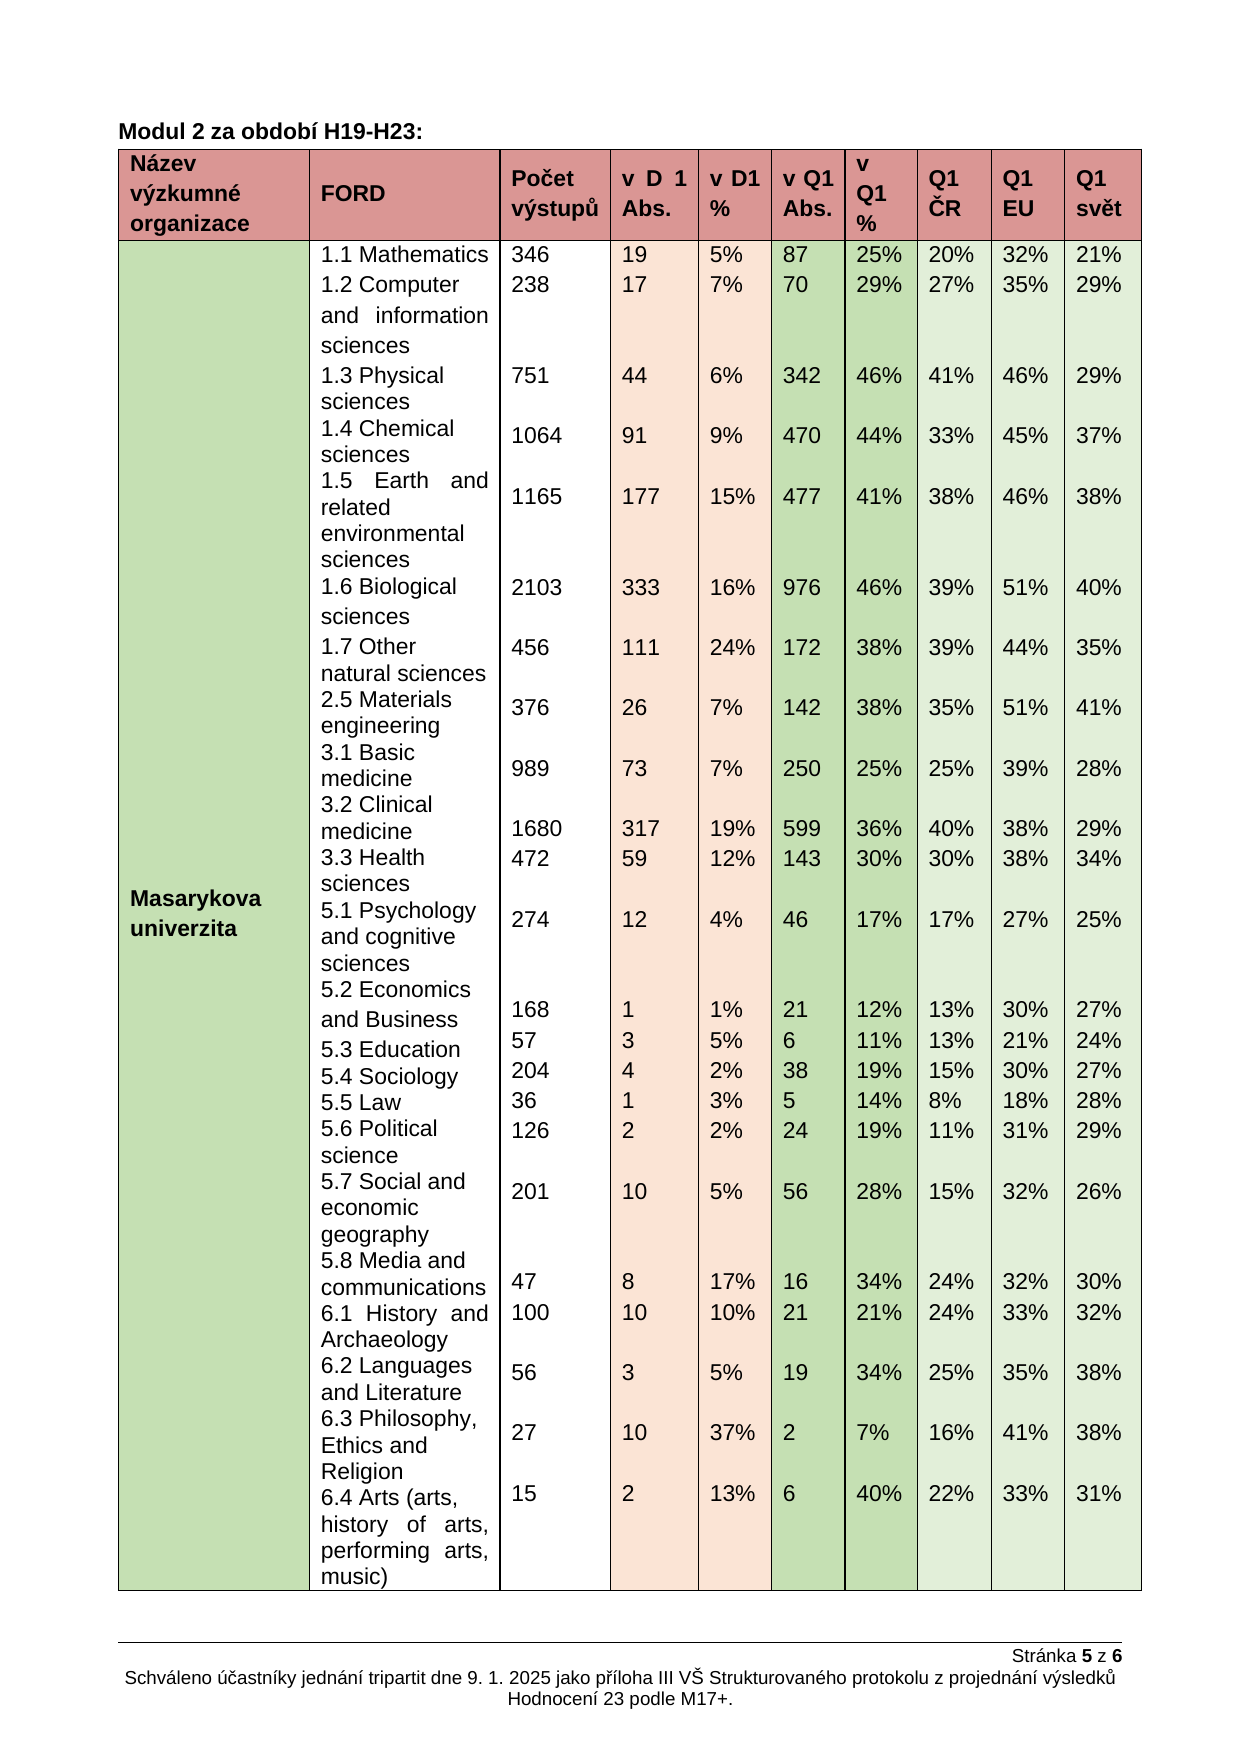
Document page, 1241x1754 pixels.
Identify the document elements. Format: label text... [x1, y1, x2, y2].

table_cell 32% 35% 46% 45% 46% 51% 44% 51% 39% 38% 38% 27% 30% 21% 30% 18% 31% 32% 32% 33% 35% 41% 33% [992, 241, 1064, 1590]
table_header v Q1 Abs. [772, 150, 844, 240]
table_header v D 1 Abs. [611, 150, 698, 240]
table_header Q1 EU [992, 150, 1064, 240]
table_header Q1 ČR [918, 150, 991, 240]
table_cell 1.1 Mathematics 1.2 Computer and information sciences 1.3 Physical sciences 1.4 Chemical sciences 1.5 Earth and related environmental sciences 1.6 Biological sciences 1.7 Other natural sciences 2.5 Materials engineering 3.1 Basic medicine 3.2 Clinical medicine 3.3 Health sciences 5.1 Psychology and cognitive sciences 5.2 Economics and Business 5.3 Education 5.4 Sociology 5.5 Law 5.6 Political science 5.7 Social and economic geography 5.8 Media and communications 6.1 History and Archaeology 6.2 Languages and Literature 6.3 Philosophy, Ethics and Religion 6.4 Arts (arts, history of arts, performing arts, music) [310, 241, 499, 1590]
table_cell 346 238 751 1064 1165 2103 456 376 989 1680 472 274 168 57 204 36 126 201 47 100 56 27 15 [501, 241, 610, 1590]
table_cell 25% 29% 46% 44% 41% 46% 38% 38% 25% 36% 30% 17% 12% 11% 19% 14% 19% 28% 34% 21% 34% 7% 40% [846, 241, 917, 1590]
text Modul 2 za období H19-H23: [118, 118, 1122, 144]
table_cell Masarykova univerzita [119, 241, 309, 1590]
table_header v Q1 % [846, 150, 917, 240]
table_header FORD [310, 150, 499, 240]
table_cell 21% 29% 29% 37% 38% 40% 35% 41% 28% 29% 34% 25% 27% 24% 27% 28% 29% 26% 30% 32% 38% 38% 31% [1065, 241, 1141, 1590]
table_cell 87 70 342 470 477 976 172 142 250 599 143 46 21 6 38 5 24 56 16 21 19 2 6 [772, 241, 844, 1590]
table_header Počet výstupů [501, 150, 610, 240]
table_header v D1 % [699, 150, 771, 240]
table_cell 20% 27% 41% 33% 38% 39% 39% 35% 25% 40% 30% 17% 13% 13% 15% 8% 11% 15% 24% 24% 25% 16% 22% [918, 241, 991, 1590]
table_header Q1 svět [1065, 150, 1141, 240]
table_cell 5% 7% 6% 9% 15% 16% 24% 7% 7% 19% 12% 4% 1% 5% 2% 3% 2% 5% 17% 10% 5% 37% 13% [699, 241, 771, 1590]
table_header Název výzkumné organizace [119, 150, 309, 240]
table_cell 19 17 44 91 177 333 111 26 73 317 59 12 1 3 4 1 2 10 8 10 3 10 2 [611, 241, 698, 1590]
